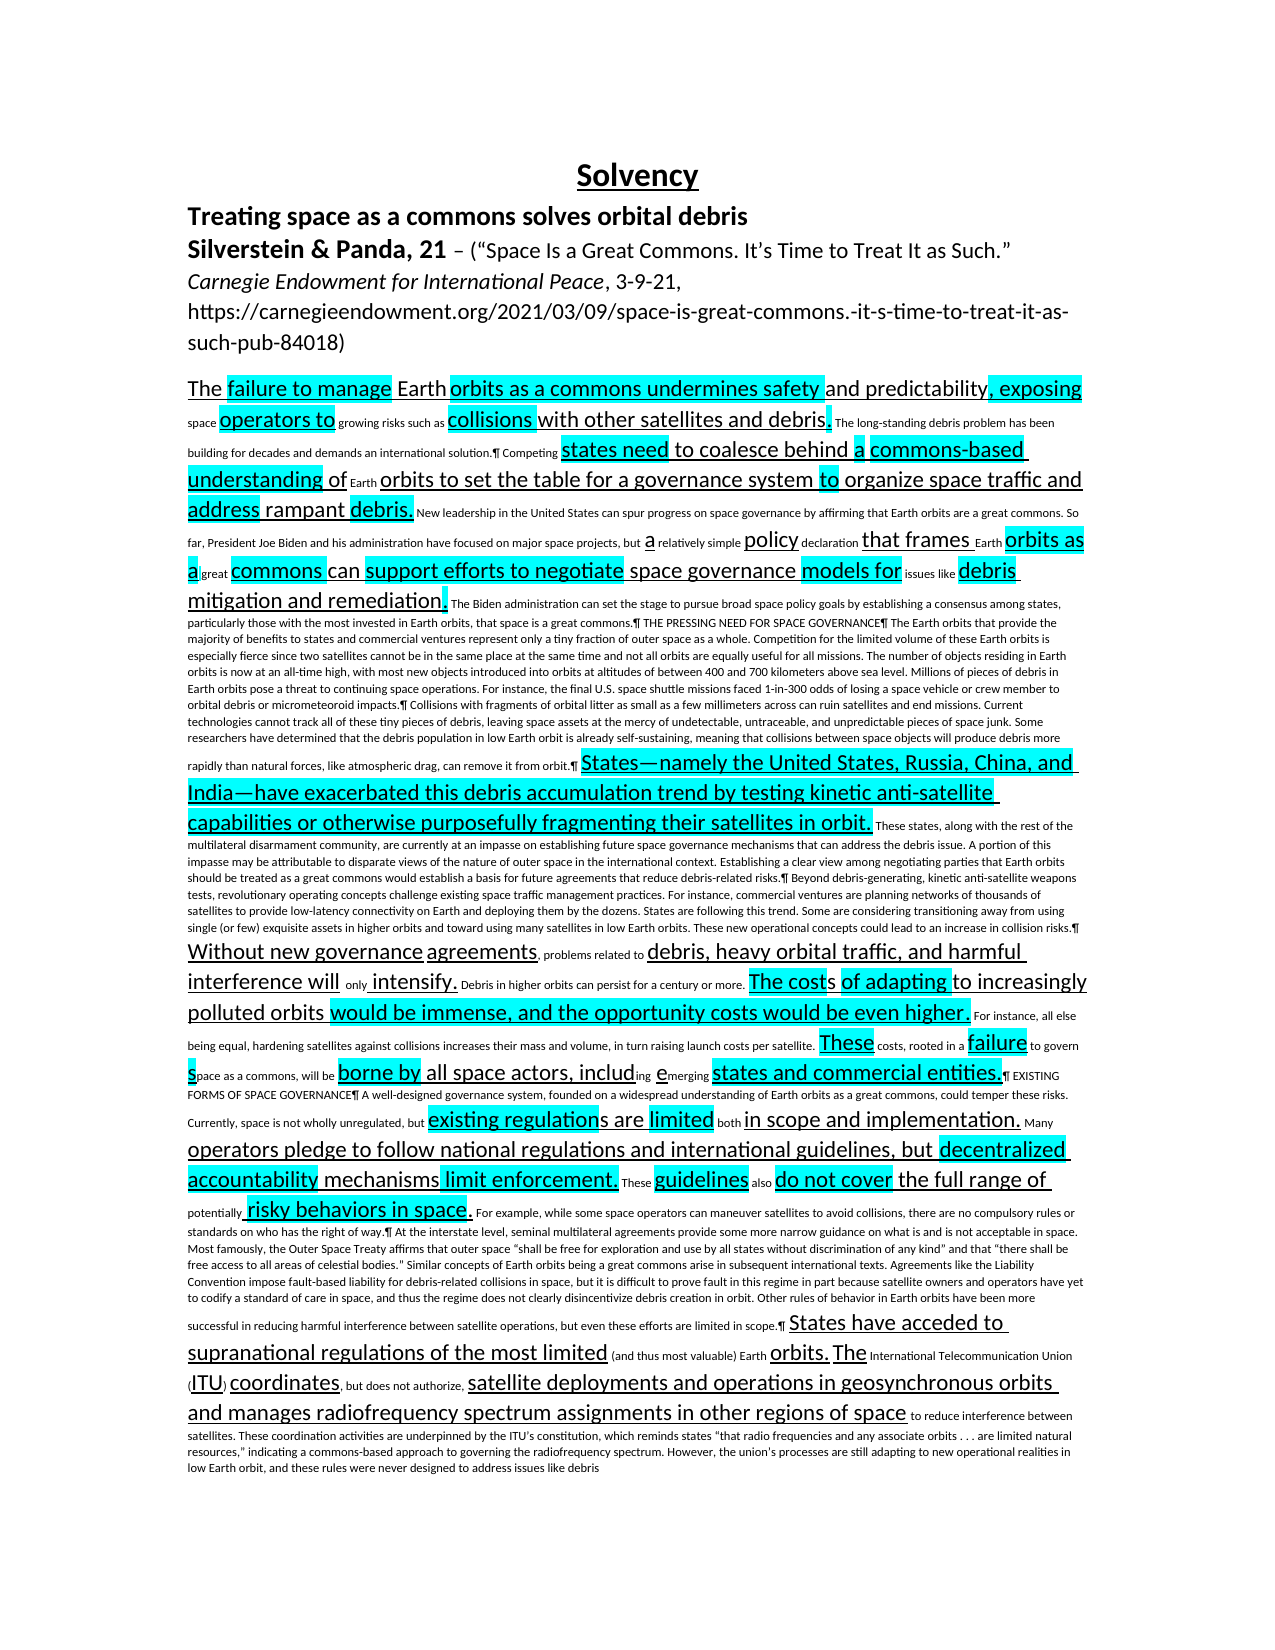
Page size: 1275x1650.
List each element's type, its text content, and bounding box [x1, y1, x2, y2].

subtitle Treating space as a commons solves orbital debris [187, 199, 1087, 232]
text The failure to manage Earth orbits as a commons undermines safety and predictability, exposing space operators to growing risks such as collisions with other satellites and debris. The long-standing debris problem has been building for decades and demands an international solution.¶ Competing states need to coalesce behind a commons-based understanding of Earth orbits to set the table for a governance system to organize space traffic and address rampant debris. New leadership in the United States can spur progress on space governance by affirming that Earth orbits are a great commons. So far, President Joe Biden and his administration have focused on major space projects, but a relatively simple policy declaration that frames Earth orbits as a great commons can support efforts to negotiate space governance models for issues like debris mitigation and remediation. The Biden administration can set the stage to pursue broad space policy goals by establishing a consensus among states, particularly those with the most invested in Earth orbits, that space is a great commons.¶ THE PRESSING NEED FOR SPACE GOVERNANCE¶ The Earth orbits that provide the majority of benefits to states and commercial ventures represent only a tiny fraction of outer space as a whole. Competition for the limited volume of these Earth orbits is especially fierce since two satellites cannot be in the same place at the same time and not all orbits are equally useful for all missions. The number of objects residing in Earth orbits is now at an all-time high, with most new objects introduced into orbits at altitudes of between 400 and 700 kilometers above sea level. Millions of pieces of debris in Earth orbits pose a threat to continuing space operations. For instance, the final U.S. space shuttle missions faced 1-in-300 odds of losing a space vehicle or crew member to orbital debris or micrometeoroid impacts.¶ Collisions with fragments of orbital litter as small as a few millimeters across can ruin satellites and end missions. Current technologies cannot track all of these tiny pieces of debris, leaving space assets at the mercy of undetectable, untraceable, and unpredictable pieces of space junk. Some researchers have determined that the debris population in low Earth orbit is already self-sustaining, meaning that collisions between space objects will produce debris more rapidly than natural forces, like atmospheric drag, can remove it from orbit.¶ States—namely the United States, Russia, China, and India—have exacerbated this debris accumulation trend by testing kinetic anti-satellite capabilities or otherwise purposefully fragmenting their satellites in orbit. These states, along with the rest of the multilateral disarmament community, are currently at an impasse on establishing future space governance mechanisms that can address the debris issue. A portion of this impasse may be attributable to disparate views of the nature of outer space in the international context. Establishing a clear view among negotiating parties that Earth orbits should be treated as a great commons would establish a basis for future agreements that reduce debris-related risks.¶ Beyond debris-generating, kinetic anti-satellite weapons tests, revolutionary operating concepts challenge existing space traffic management practices. For instance, commercial ventures are planning networks of thousands of satellites to provide low-latency connectivity on Earth and deploying them by the dozens. States are following this trend. Some are considering transitioning away from using single (or few) exquisite assets in higher orbits and toward using many satellites in low Earth orbits. These new operational concepts could lead to an increase in collision risks.¶ Without new governance agreements, problems related to debris, heavy orbital traffic, and harmful interference will only intensify. Debris in higher orbits can persist for a century or more. The costs of adapting to increasingly polluted orbits would be immense, and the opportunity costs would be even higher. For instance, all else being equal, hardening satellites against collisions increases their mass and volume, in turn raising launch costs per satellite. These costs, rooted in a failure to govern space as a commons, will be borne by all space actors, including emerging states and commercial entities.¶ EXISTING FORMS OF SPACE GOVERNANCE¶ A well-designed governance system, founded on a widespread understanding of Earth orbits as a great commons, could temper these risks. Currently, space is not wholly unregulated, but existing regulations are limited both in scope and implementation. Many operators pledge to follow national regulations and international guidelines, but decentralized accountability mechanisms limit enforcement. These guidelines also do not cover the full range of potentially risky behaviors in space. For example, while some space operators can maneuver satellites to avoid collisions, there are no compulsory rules or standards on who has the right of way.¶ At the interstate level, seminal multilateral agreements provide some more narrow guidance on what is and is not acceptable in space. Most famously, the Outer Space Treaty affirms that outer space “shall be free for exploration and use by all states without discrimination of any kind” and that “there shall be free access to all areas of celestial bodies.” Similar concepts of Earth orbits being a great commons arise in subsequent international texts. Agreements like the Liability Convention impose fault-based liability for debris-related collisions in space, but it is difficult to prove fault in this regime in part because satellite owners and operators have yet to codify a standard of care in space, and thus the regime does not clearly disincentivize debris creation in orbit. Other rules of behavior in Earth orbits have been more successful in reducing harmful interference between satellite operations, but even these efforts are limited in scope.¶ States have acceded to supranational regulations of the most limited (and thus most valuable) Earth orbits. The International Telecommunication Union (ITU) coordinates, but does not authorize, satellite deployments and operations in geosynchronous orbits and manages radiofrequency spectrum assignments in other regions of space to reduce interference between satellites. These coordination activities are underpinned by the ITU’s constitution, which reminds states “that radio frequencies and any associate orbits . . . are limited natural resources,” indicating a commons-based approach to governing the radiofrequency spectrum. However, the union’s processes are still adapting to new operational realities in low Earth orbit, and these rules were never designed to address issues like debris [187, 374, 1087, 1476]
subtitle Solvency [187, 154, 1087, 195]
text Silverstein & Panda, 21 – (“Space Is a Great Commons. It’s Time to Treat It as Such.” Carnegie Endowment for International Peace, 3-9-21, https://carnegieendowment.org/2021/03/09/space-is-great-commons.-it-s-time-to-treat-it-as-such-pub-84018) [187, 232, 1087, 356]
